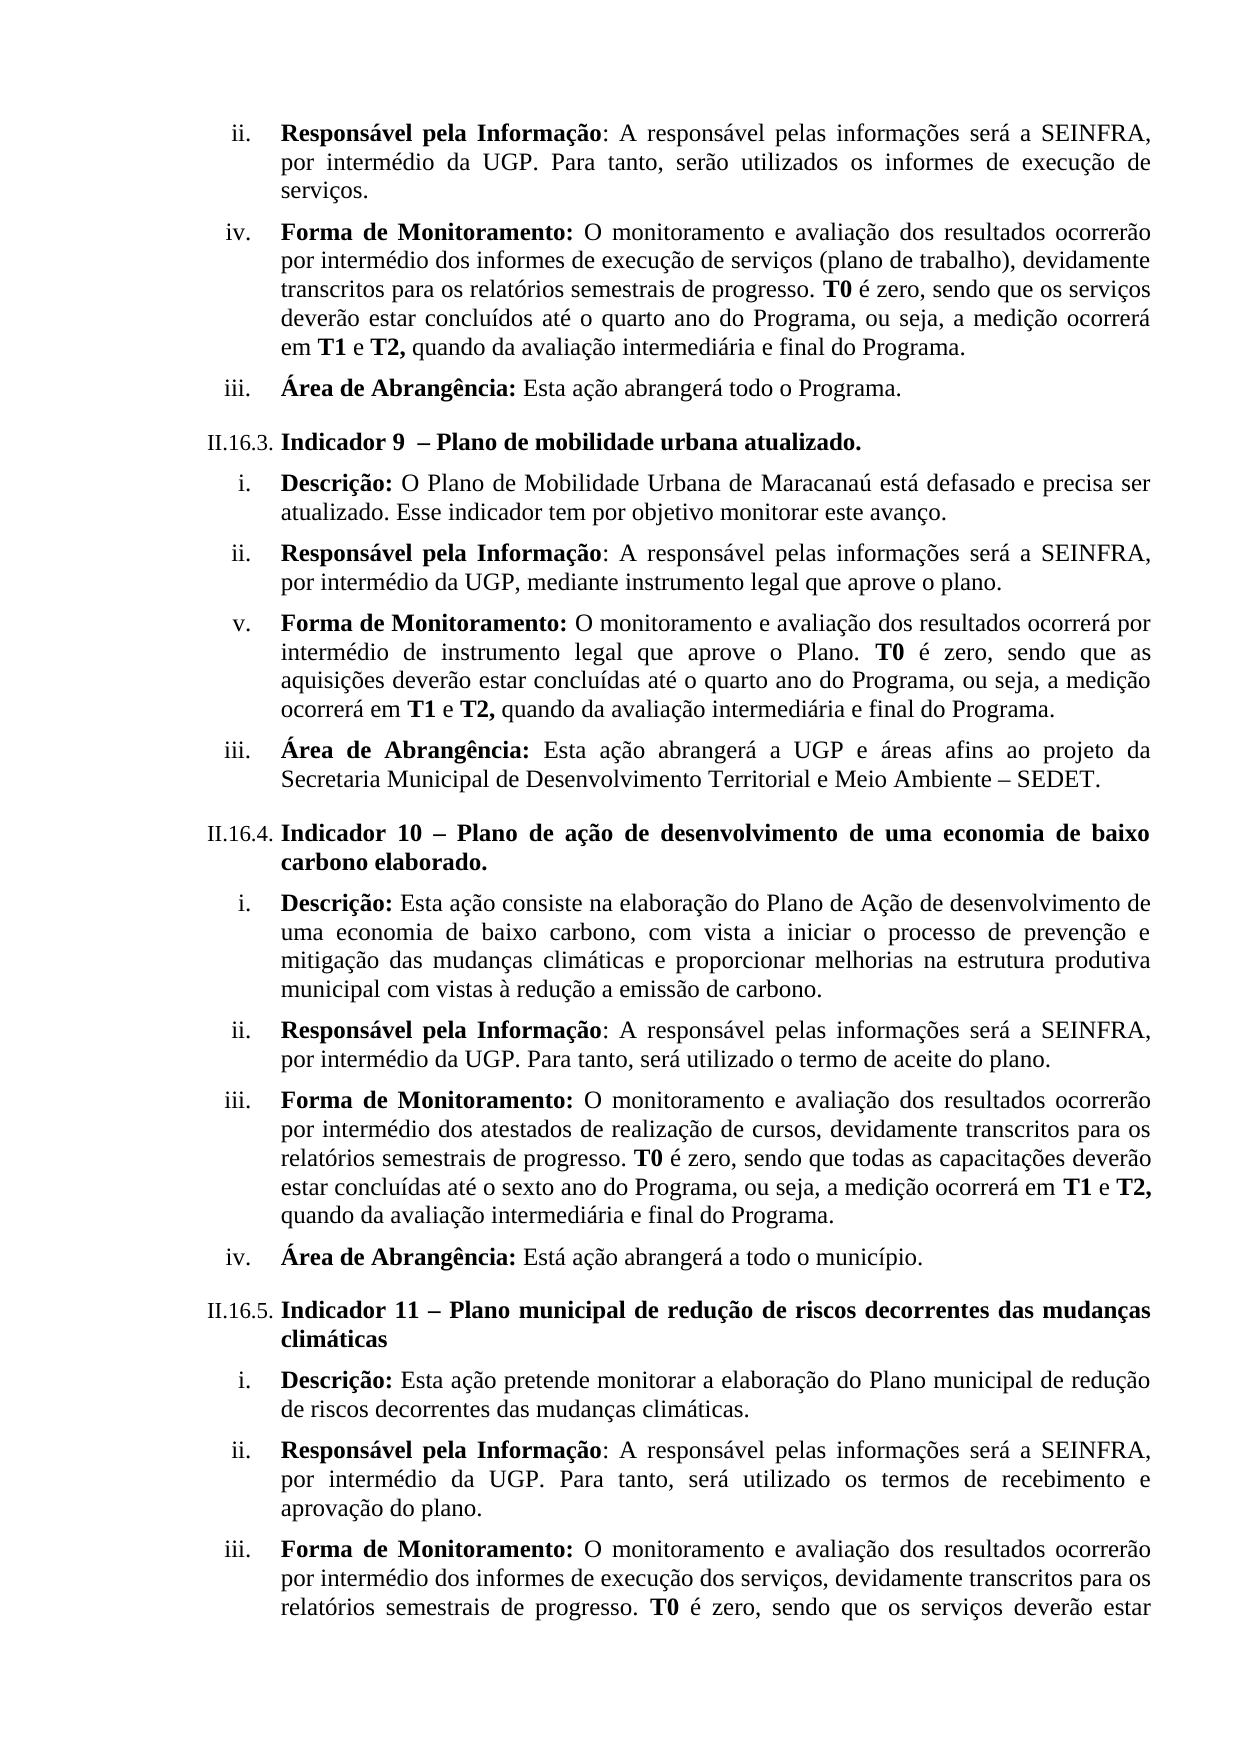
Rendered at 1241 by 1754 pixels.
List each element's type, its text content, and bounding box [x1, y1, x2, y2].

list Responsável pela Informação: A responsável pelas informações será a SEINFRA, por intermédio da UGP. Para tanto, serão utilizados os informes de execução de serviços. [251, 118, 1152, 204]
list Indicador 10 – Plano de ação de desenvolvimento de uma economia de baixo carbono elaborado. [207, 818, 1152, 876]
list Indicador 9 – Plano de mobilidade urbana atualizado. [207, 427, 1152, 456]
list Descrição: Esta ação consiste na elaboração do Plano de Ação de desenvolvimento de uma economia de baixo carbono, com vista a iniciar o processo de prevenção e mitigação das mudanças climáticas e proporcionar melhorias na estrutura produtiva municipal com vistas à redução a emissão de carbono. [251, 888, 1152, 1003]
list Responsável pela Informação: A responsável pelas informações será a SEINFRA, por intermédio da UGP, mediante instrumento legal que aprove o plano. [251, 538, 1152, 596]
list Área de Abrangência: Esta ação abrangerá a UGP e áreas afins ao projeto da Secretaria Municipal de Desenvolvimento Territorial e Meio Ambiente – SEDET. [251, 736, 1152, 793]
list Descrição: O Plano de Mobilidade Urbana de Maracanaú está defasado e precisa ser atualizado. Esse indicador tem por objetivo monitorar este avanço. [251, 468, 1152, 526]
list Forma de Monitoramento: O monitoramento e avaliação dos resultados ocorrerão por intermédio dos atestados de realização de cursos, devidamente transcritos para os relatórios semestrais de progresso. T0 é zero, sendo que todas as capacitações deverão estar concluídas até o sexto ano do Programa, ou seja, a medição ocorrerá em T1 e T2, quando da avaliação intermediária e final do Programa. [251, 1086, 1152, 1229]
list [251, 1534, 1152, 1621]
list Forma de Monitoramento: O monitoramento e avaliação dos resultados ocorrerá por intermédio de instrumento legal que aprove o Plano. T0 é zero, sendo que as aquisições deverão estar concluídas até o quarto ano do Programa, ou seja, a medição ocorrerá em T1 e T2, quando da avaliação intermediária e final do Programa. [251, 608, 1152, 723]
list Área de Abrangência: Está ação abrangerá a todo o município. [251, 1242, 1152, 1271]
list Descrição: Esta ação pretende monitorar a elaboração do Plano municipal de redução de riscos decorrentes das mudanças climáticas. [251, 1366, 1152, 1423]
list Forma de Monitoramento: O monitoramento e avaliação dos resultados ocorrerão por intermédio dos informes de execução de serviços (plano de trabalho), devidamente transcritos para os relatórios semestrais de progresso. T0 é zero, sendo que os serviços deverão estar concluídos até o quarto ano do Programa, ou seja, a medição ocorrerá em T1 e T2, quando da avaliação intermediária e final do Programa. [251, 217, 1152, 361]
list Responsável pela Informação: A responsável pelas informações será a SEINFRA, por intermédio da UGP. Para tanto, será utilizado o termo de aceite do plano. [251, 1016, 1152, 1073]
list Indicador 11 – Plano municipal de redução de riscos decorrentes das mudanças climáticas [207, 1296, 1152, 1353]
list Área de Abrangência: Esta ação abrangerá todo o Programa. [251, 373, 1152, 402]
